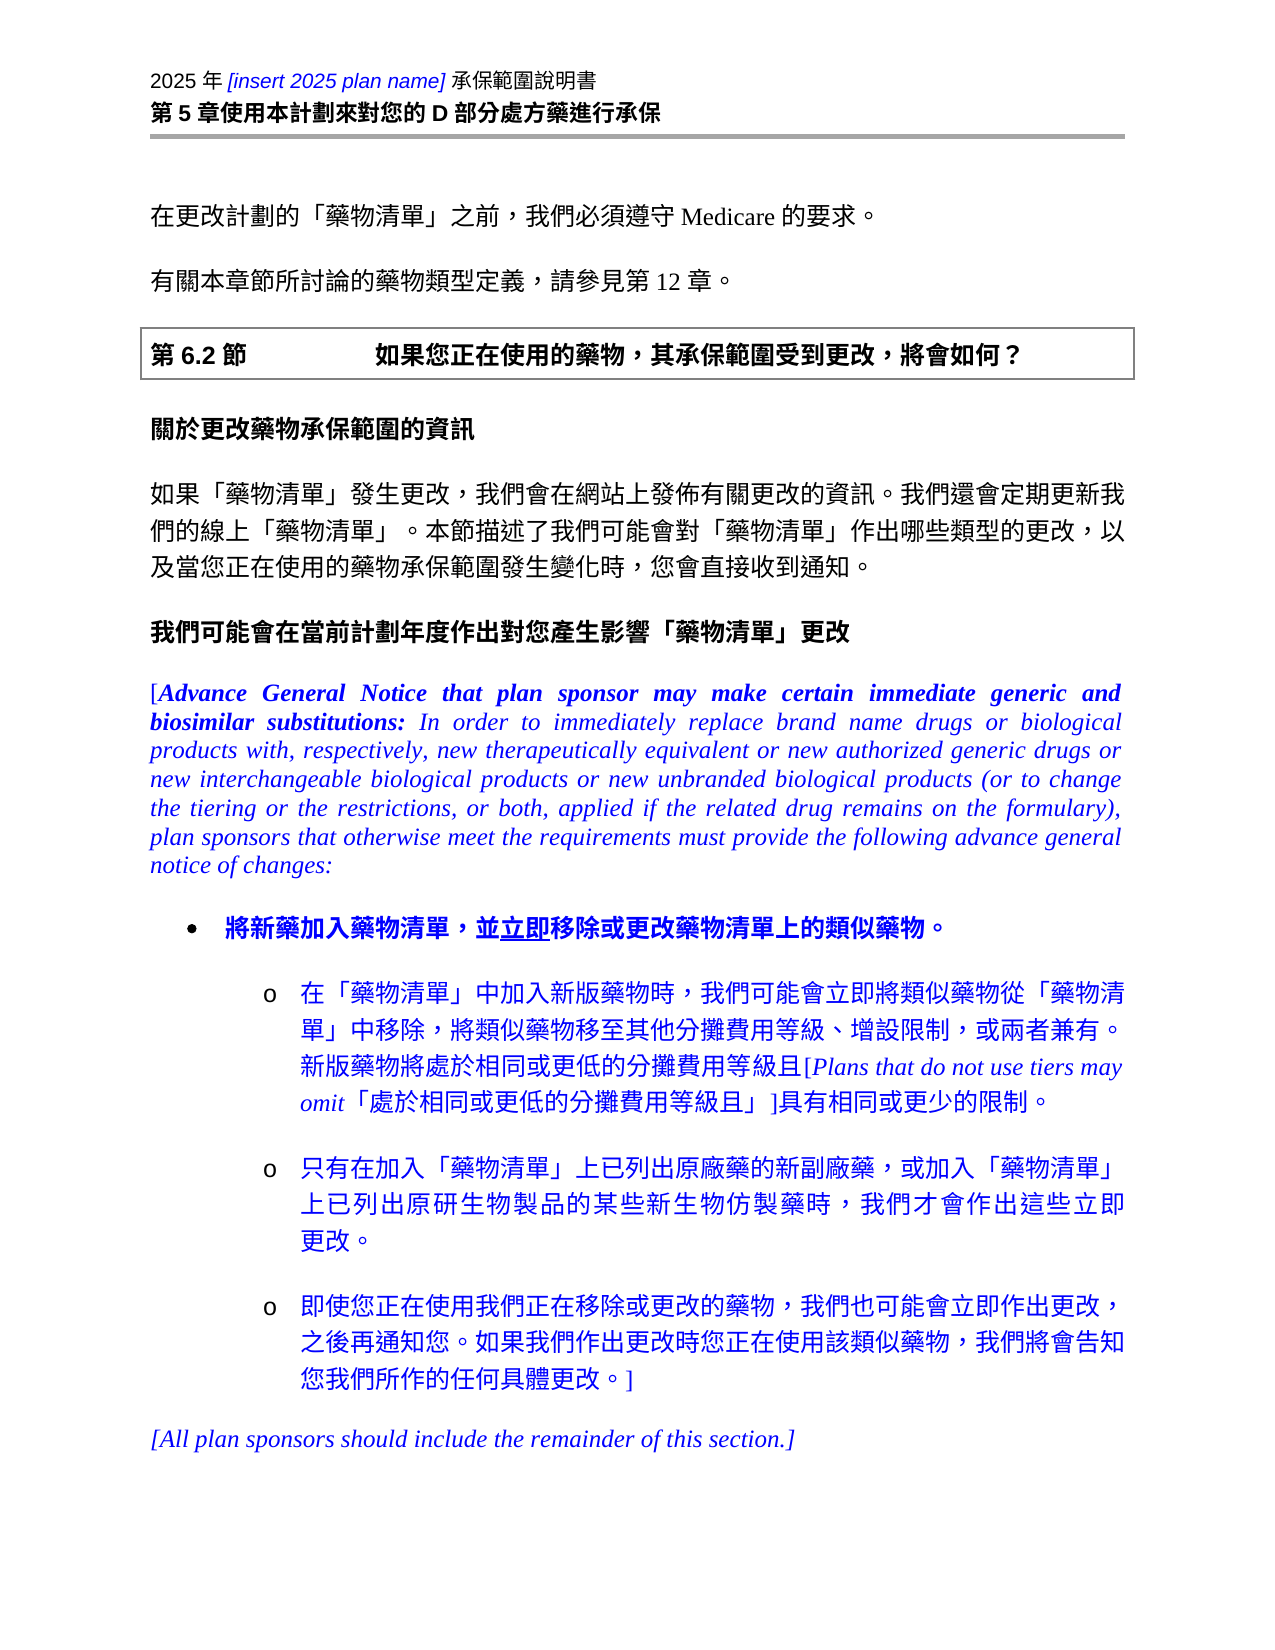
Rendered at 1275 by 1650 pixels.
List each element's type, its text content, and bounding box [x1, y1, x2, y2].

text [Advance General Notice that plan sponsor may make certain immediate generic and biosimilar substitutions: In order to immediately replace brand name drugs or biological products with, respectively, new therapeutically equivalent or new authorized generic drugs or new interchangeable biological products or new unbranded biological products (or to change the tiering or the restrictions, or both, applied if the related drug remains on the formulary), plan sponsors that otherwise meet the requirements must provide the following advance general notice of changes: [150, 678, 1125, 879]
list [All plan sponsors should include the remainder of this section.] [150, 1424, 1125, 1453]
text 在更改計劃的「藥物清單」之前，我們必須遵守 Medicare 的要求。 [150, 196, 1125, 233]
list 即使您正在使用我們正在移除或更改的藥物，我們也可能會立即作出更改，之後再通知您。如果我們作出更改時您正在使用該類似藥物，我們將會告知您我們所作的任何具體更改。] [262, 1286, 1125, 1395]
list 將新藥加入藥物清單，並立即移除或更改藥物清單上的類似藥物。 [187, 908, 1125, 945]
text 有關本章節所討論的藥物類型定義，請參見第 12 章。 [150, 262, 1125, 298]
subtitle 我們可能會在當前計劃年度作出對您產生影響「藥物清單」更改 [150, 613, 1125, 649]
subtitle 關於更改藥物承保範圍的資訊 [150, 409, 1125, 446]
text 如果「藥物清單」發生更改，我們會在網站上發佈有關更改的資訊。我們還會定期更新我們的線上「藥物清單」。本節描述了我們可能會對「藥物清單」作出哪些類型的更改，以及當您正在使用的藥物承保範圍發生變化時，您會直接收到通知。 [150, 475, 1125, 583]
list 只有在加入「藥物清單」上已列出原廠藥的新副廠藥，或加入「藥物清單」上已列出原研生物製品的某些新生物仿製藥時，我們才會作出這些立即 更改。 [262, 1148, 1125, 1257]
subtitle 第 6.2 節 如果您正在使用的藥物，其承保範圍受到更改，將會如何？ [142, 329, 1133, 378]
list 在「藥物清單」中加入新版藥物時，我們可能會立即將類似藥物從「藥物清單」中移除，將類似藥物移至其他分攤費用等級、增設限制，或兩者兼有。新版藥物將處於相同或更低的分攤費用等級且[Plans that do not use tiers may omit「處於相同或更低的分攤費用等級且」]具有相同或更少的限制。 [262, 974, 1125, 1119]
